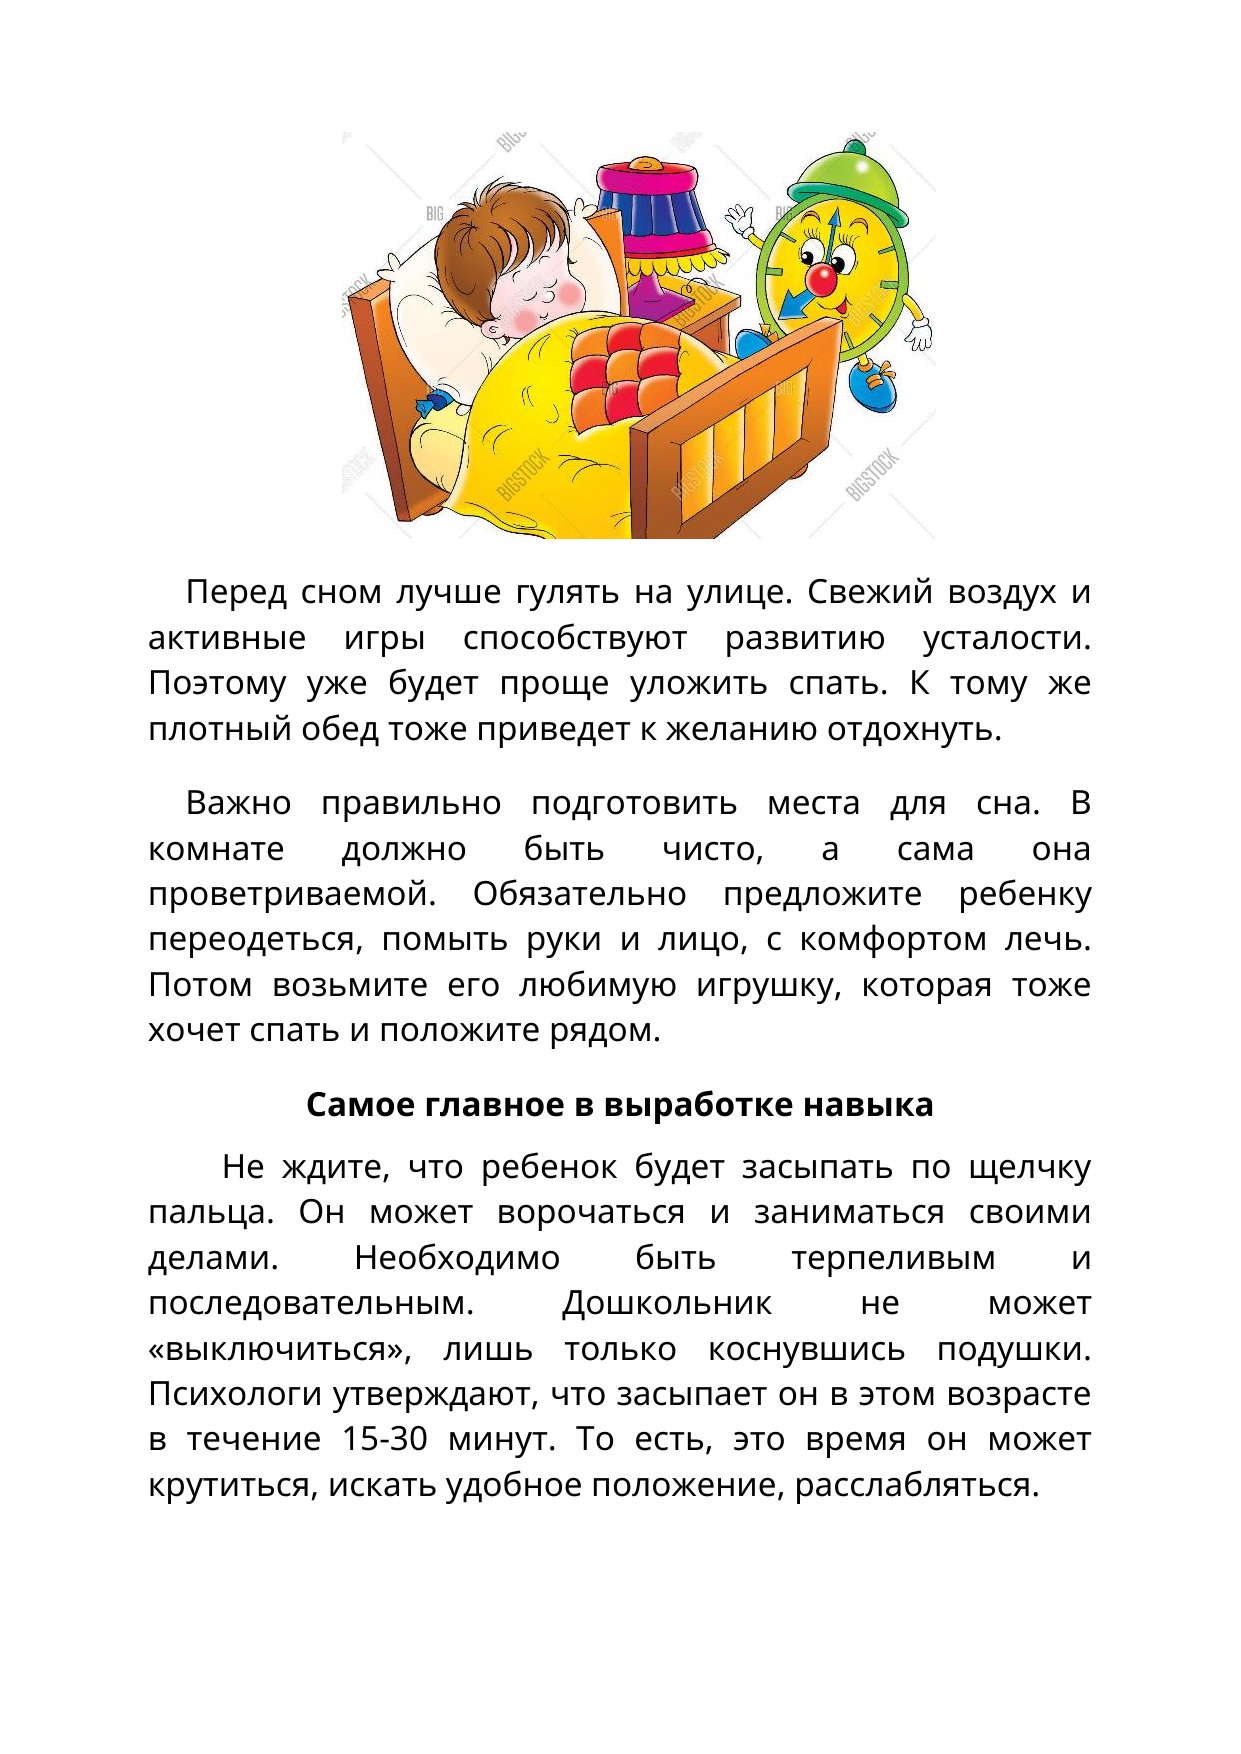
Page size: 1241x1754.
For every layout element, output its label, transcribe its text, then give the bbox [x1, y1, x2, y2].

text Не ждите, что ребенок будет засыпать по щелчку пальца. Он может ворочаться и заниматься своими делами. Необходимо быть терпеливым и последовательным. Дошкольник не может «выключиться», лишь только коснувшись подушки. Психологи утверждают, что засыпает он в этом возрасте в течение 15-30 минут. То есть, это время он может крутиться, искать удобное положение, расслабляться. [148, 1143, 1093, 1506]
text Перед сном лучше гулять на улице. Свежий воздух и активные игры способствуют развитию усталости. Поэтому уже будет проще уложить спать. К тому же плотный обед тоже приведет к желанию отдохнуть. [148, 568, 1093, 750]
text Важно правильно подготовить места для сна. В комнате должно быть чисто, а сама она проветриваемой. Обязательно предложите ребенку переодеться, помыть руки и лицо, с комфортом лечь. Потом возьмите его любимую игрушку, которая тоже хочет спать и положите рядом. [148, 779, 1093, 1051]
text Самое главное в выработке навыка [148, 1081, 1093, 1126]
picture [342, 132, 936, 539]
